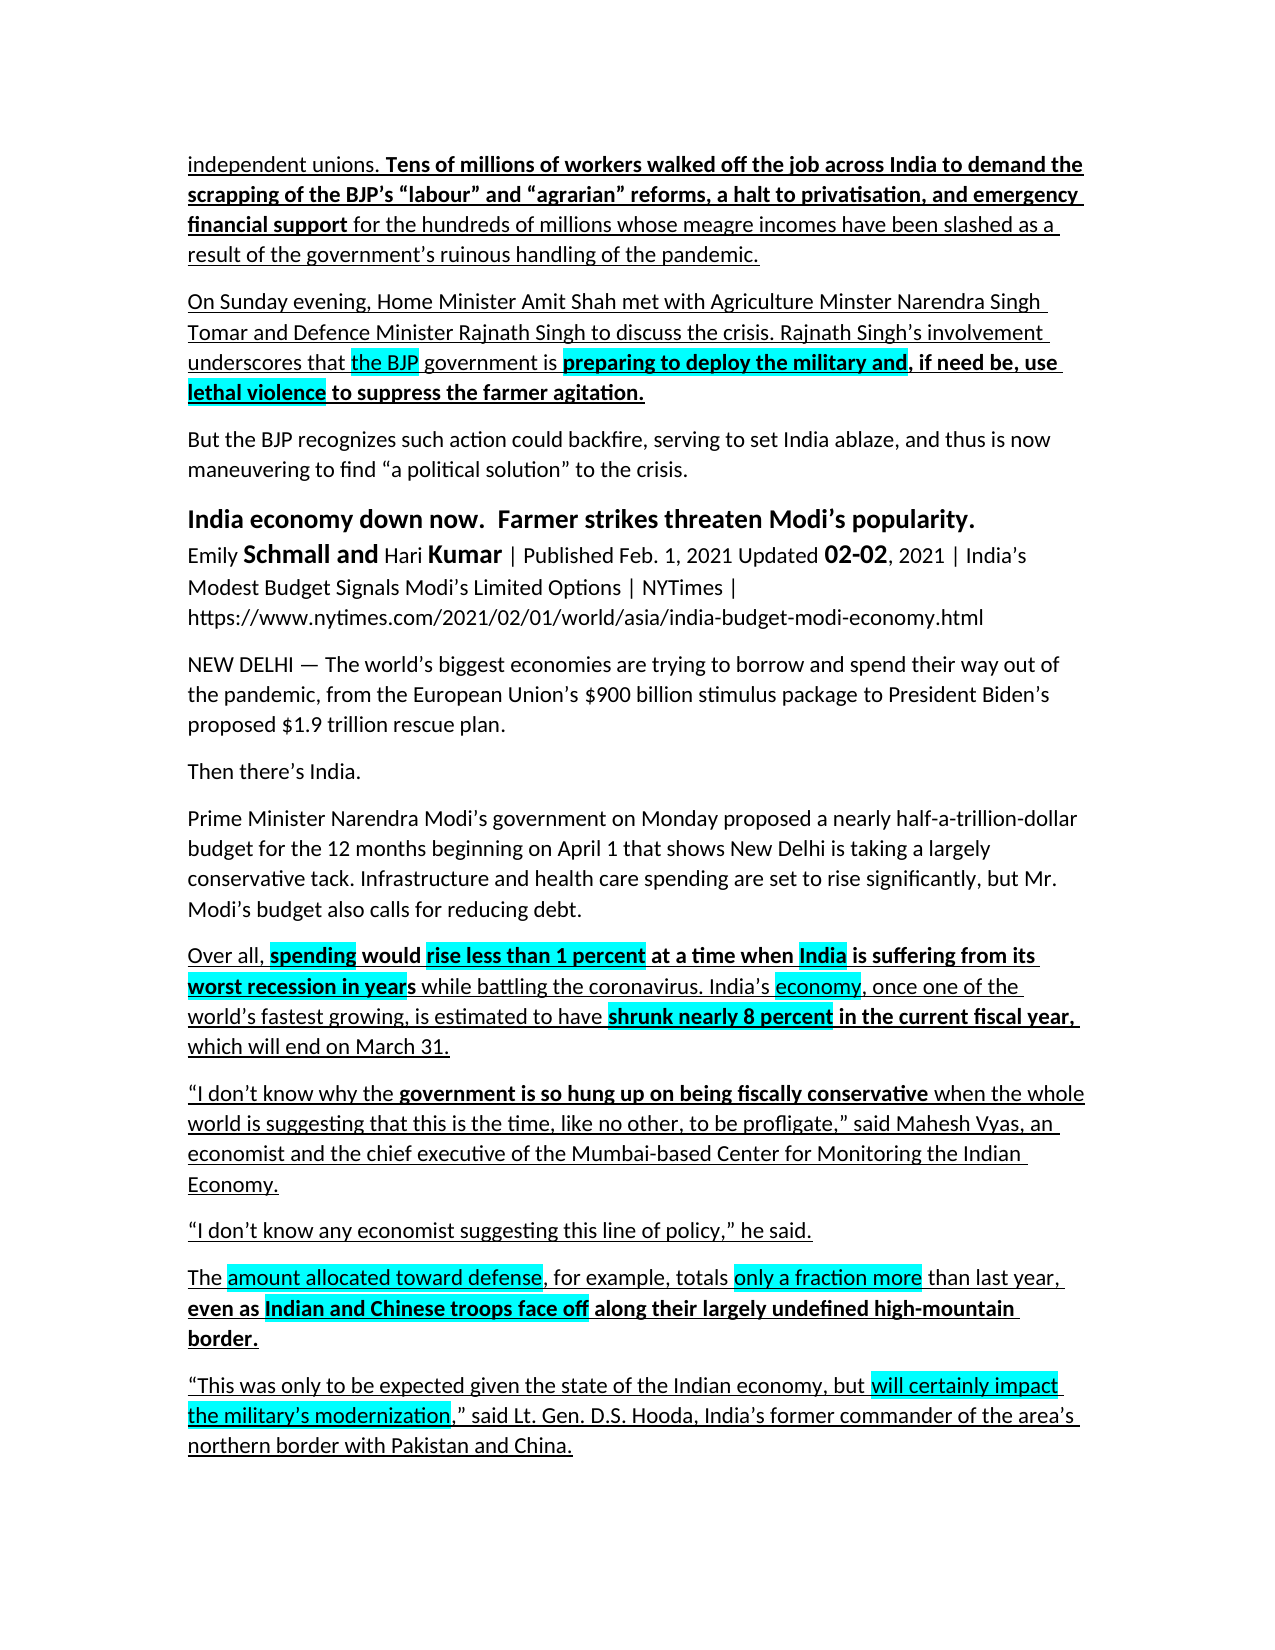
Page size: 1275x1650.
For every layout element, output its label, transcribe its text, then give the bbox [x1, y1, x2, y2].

text Over all, spending would rise less than 1 percent at a time when India is suffering from its worst recession in years while battling the coronavirus. India’s economy, once one of the world’s fastest growing, is estimated to have shrunk nearly 8 percent in the current fiscal year, which will end on March 31. [187, 942, 1087, 1060]
subtitle India economy down now. Farmer strikes threaten Modi’s popularity. [187, 502, 1087, 535]
text NEW DELHI — The world’s biggest economies are trying to borrow and spend their way out of the pandemic, from the European Union’s $900 billion stimulus package to President Biden’s proposed $1.9 trillion rescue plan. [187, 650, 1087, 738]
text “I don’t know any economist suggesting this line of policy,” he said. [187, 1217, 1087, 1245]
text But the BJP recognizes such action could backfire, serving to set India ablaze, and thus is now maneuvering to find “a political solution” to the crisis. [187, 425, 1087, 483]
text The amount allocated toward defense, for example, totals only a fraction more than last year, even as Indian and Chinese troops face off along their largely undefined high-mountain border. [187, 1263, 1087, 1352]
text Then there’s India. [187, 757, 1087, 785]
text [187, 150, 1087, 269]
text On Sunday evening, Home Minister Amit Shah met with Agriculture Minster Narendra Singh Tomar and Defence Minister Rajnath Singh to discuss the crisis. Rajnath Singh’s involvement underscores that the BJP government is preparing to deploy the military and, if need be, use lethal violence to suppress the farmer agitation. [187, 287, 1087, 406]
text “This was only to be expected given the state of the Indian economy, but will certainly impact the military’s modernization,” said Lt. Gen. D.S. Hooda, India’s former commander of the area’s northern border with Pakistan and China. [187, 1371, 1087, 1459]
text Emily Schmall and Hari Kumar | Published Feb. 1, 2021 Updated 02-02, 2021 | India’s Modest Budget Signals Modi’s Limited Options | NYTimes | https://www.nytimes.com/2021/02/01/world/asia/india-budget-modi-economy.html [187, 538, 1087, 631]
text Prime Minister Narendra Modi’s government on Monday proposed a nearly half-a-trillion-dollar budget for the 12 months beginning on April 1 that shows New Delhi is taking a largely conservative tack. Infrastructure and health care spending are set to rise significantly, but Mr. Modi’s budget also calls for reducing debt. [187, 804, 1087, 923]
text “I don’t know why the government is so hung up on being fiscally conservative when the whole world is suggesting that this is the time, like no other, to be profligate,” said Mahesh Vyas, an economist and the chief executive of the Mumbai-based Center for Monitoring the Indian Economy. [187, 1079, 1087, 1198]
